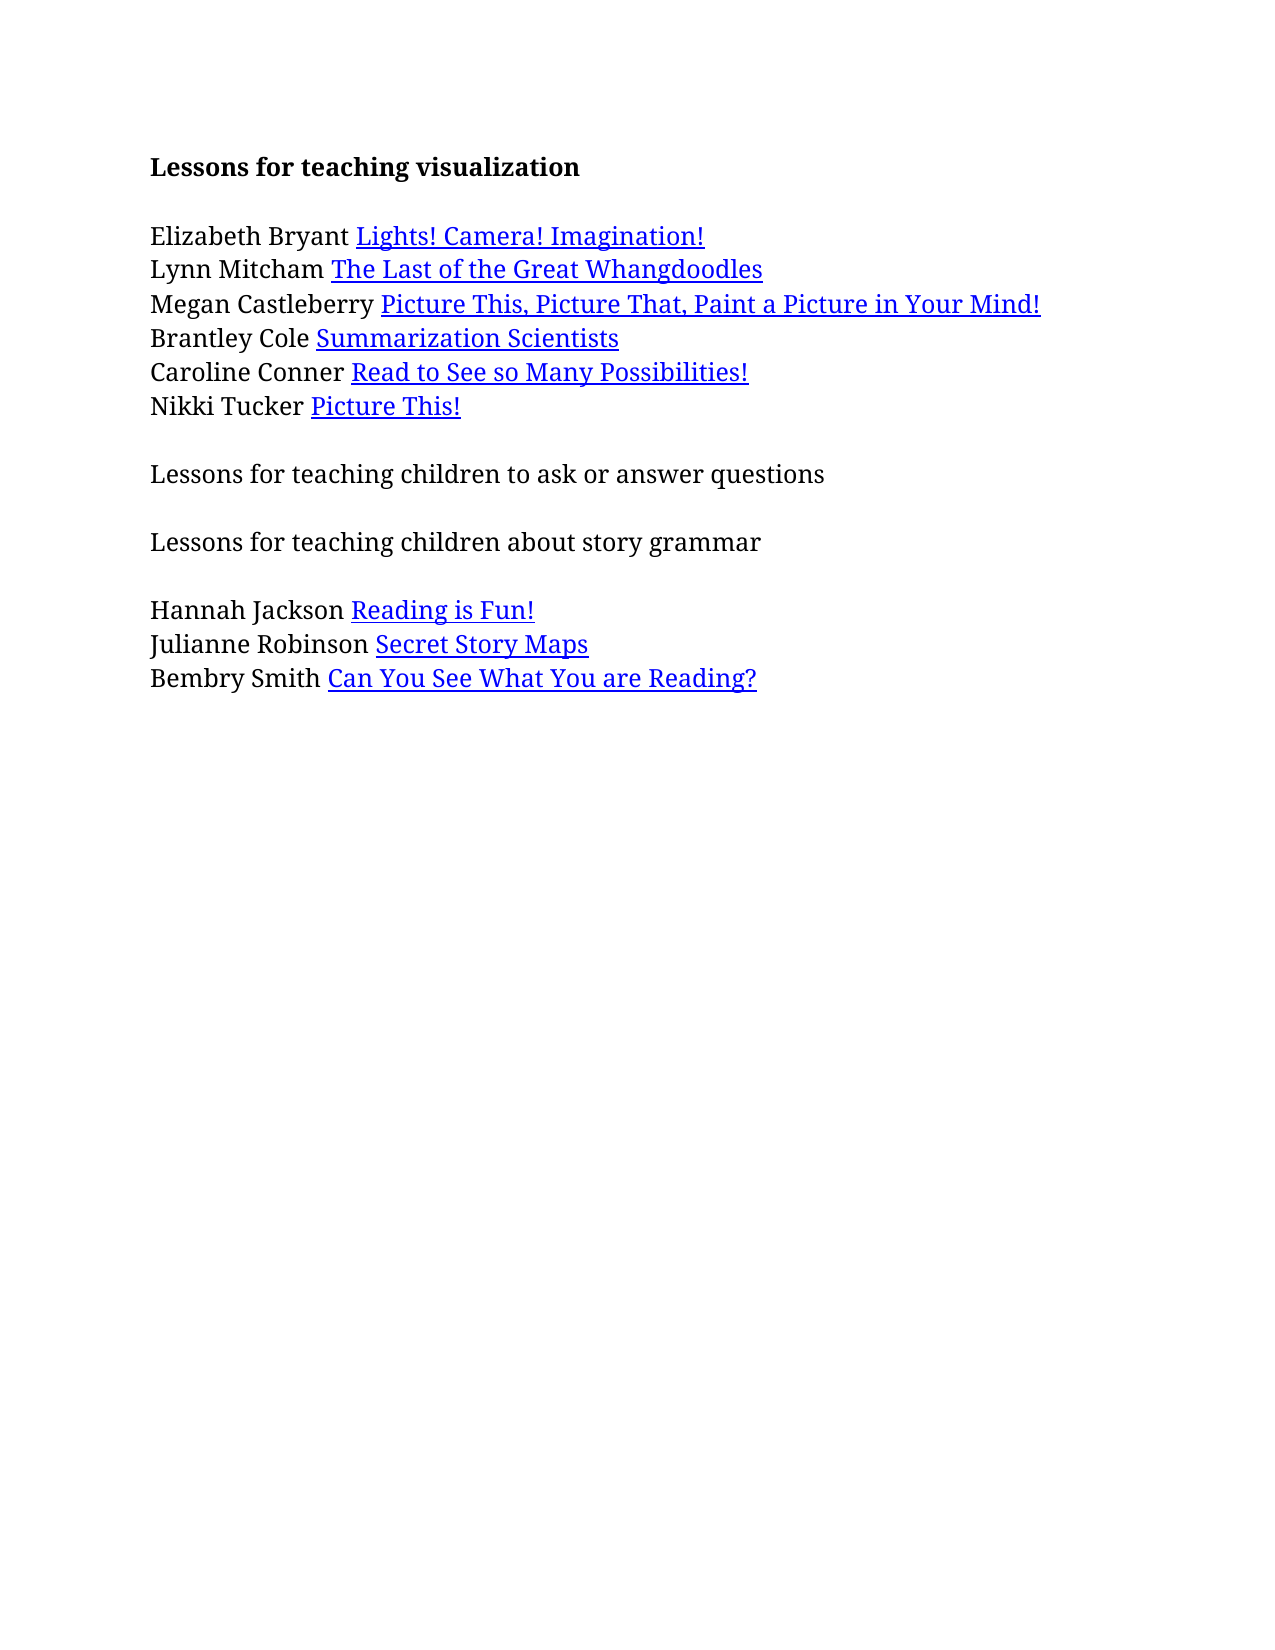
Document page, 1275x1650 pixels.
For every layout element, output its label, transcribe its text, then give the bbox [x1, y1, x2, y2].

text Lynn Mitcham The Last of the Great Whangdoodles [150, 252, 1125, 286]
text Caroline Conner Read to See so Many Possibilities! [150, 354, 1125, 388]
text Nikki Tucker Picture This! [150, 388, 1125, 422]
text Bembry Smith Can You See What You are Reading? [150, 661, 1125, 695]
text Lessons for teaching children to ask or answer questions [150, 457, 1125, 491]
text Julianne Robinson Secret Story Maps [150, 627, 1125, 661]
text Elizabeth Bryant Lights! Camera! Imagination! [150, 218, 1125, 252]
text Brantley Cole Summarization Scientists [150, 320, 1125, 354]
text Lessons for teaching children about story grammar [150, 525, 1125, 559]
text Lessons for teaching visualization [150, 150, 1125, 184]
text Hannah Jackson Reading is Fun! [150, 593, 1125, 627]
text Megan Castleberry Picture This, Picture That, Paint a Picture in Your Mind! [150, 286, 1125, 320]
